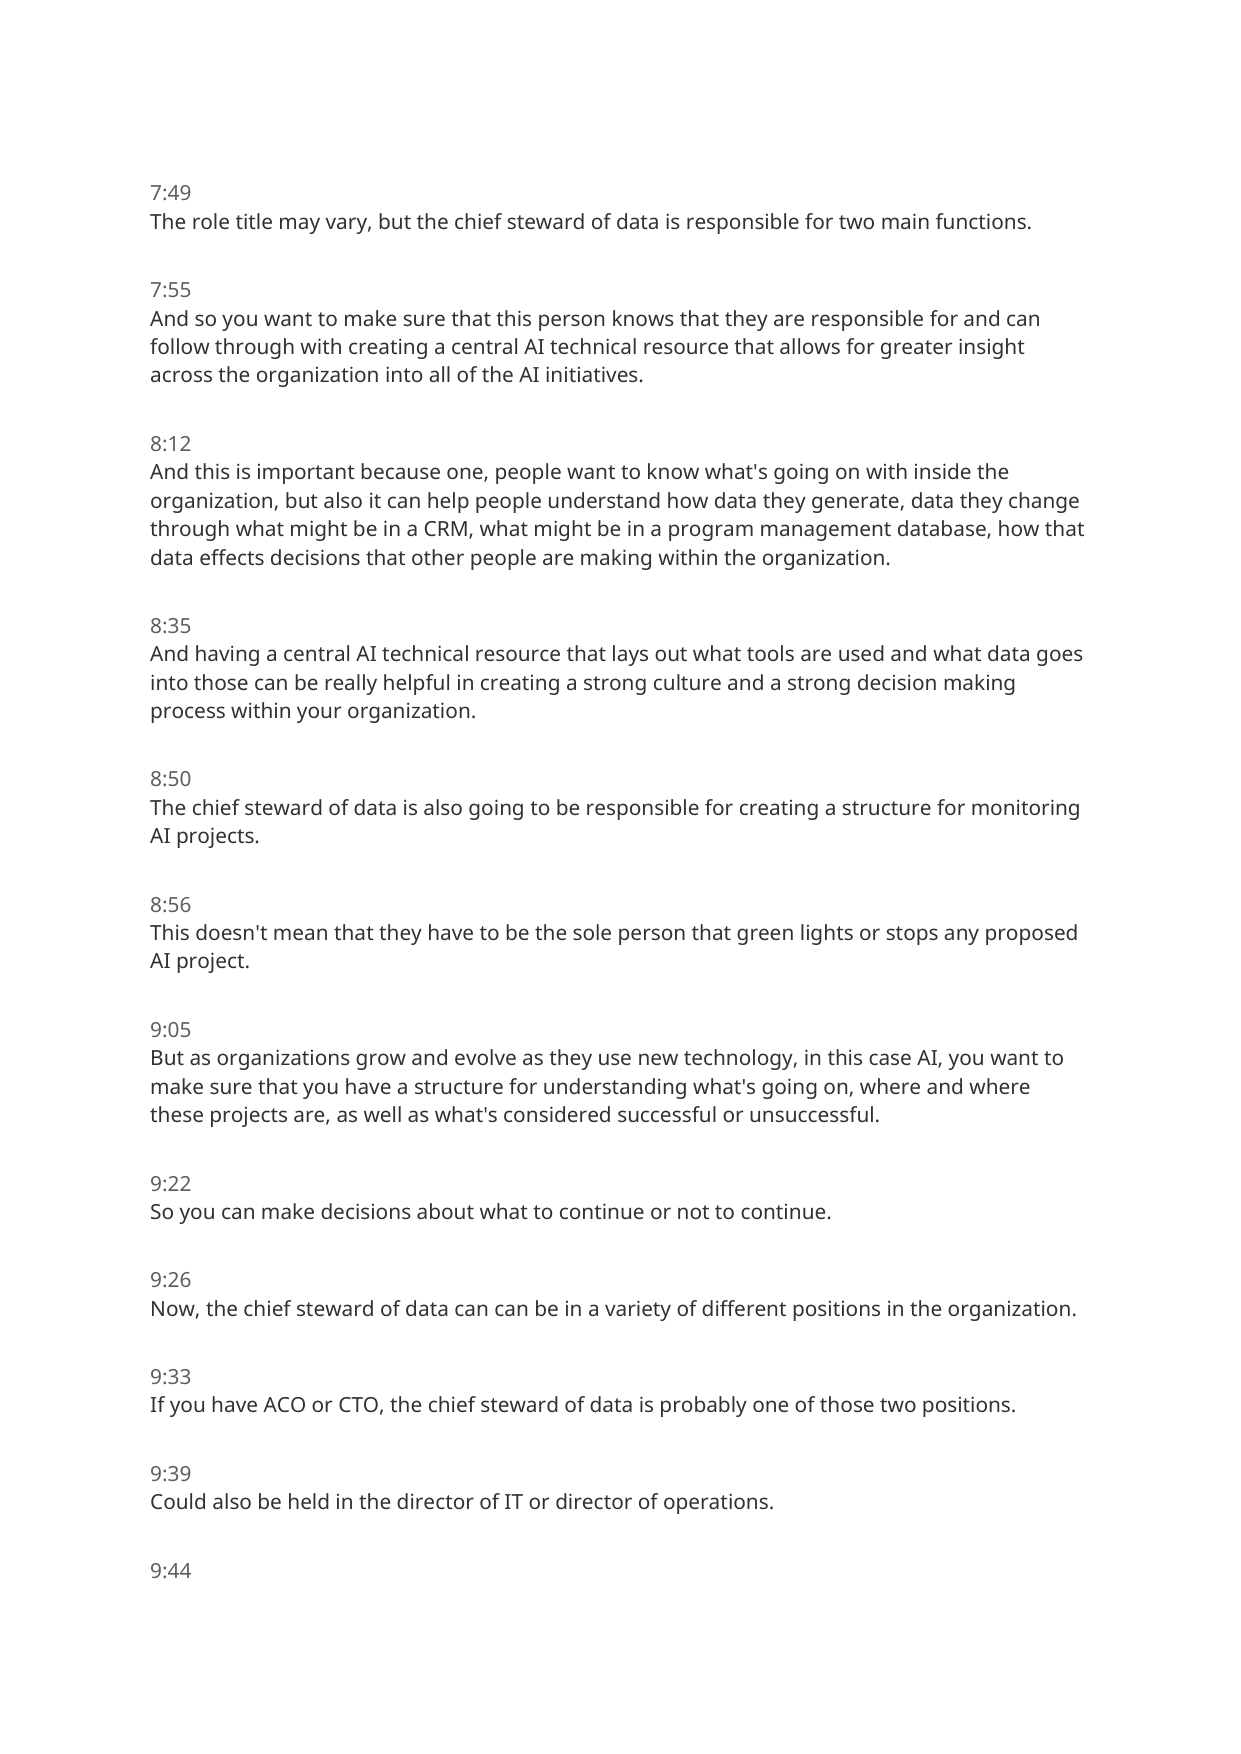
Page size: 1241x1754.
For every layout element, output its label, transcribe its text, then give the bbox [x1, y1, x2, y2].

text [150, 1527, 1090, 1584]
text 8:12 And this is important because one, people want to know what's going on with inside the organization, but also it can help people understand how data they generate, data they change through what might be in a CRM, what might be in a program management database, how that data effects decisions that other people are making within the organization. [150, 400, 1090, 571]
text 9:22 So you can make decisions about what to continue or not to continue. [150, 1140, 1090, 1226]
text 8:50 The chief steward of data is also going to be responsible for creating a structure for monitoring AI projects. [150, 736, 1090, 850]
text 9:26 Now, the chief steward of data can can be in a variety of different positions in the organization. [150, 1237, 1090, 1322]
text 9:05 But as organizations grow and evolve as they use new technology, in this case AI, you want to make sure that you have a structure for understanding what's going on, where and where these projects are, as well as what's considered successful or unsuccessful. [150, 987, 1090, 1129]
text 9:39 Could also be held in the director of IT or director of operations. [150, 1431, 1090, 1516]
text 8:35 And having a central AI technical resource that lays out what tools are used and what data goes into those can be really helpful in creating a strong culture and a strong decision making process within your organization. [150, 582, 1090, 725]
text 9:33 If you have ACO or CTO, the chief steward of data is probably one of those two positions. [150, 1334, 1090, 1419]
text 7:49 The role title may vary, but the chief steward of data is responsible for two main functions. [150, 150, 1090, 235]
text 8:56 This doesn't mean that they have to be the sole person that green lights or stops any proposed AI project. [150, 861, 1090, 975]
text 7:55 And so you want to make sure that this person knows that they are responsible for and can follow through with creating a central AI technical resource that allows for greater insight across the organization into all of the AI initiatives. [150, 247, 1090, 389]
